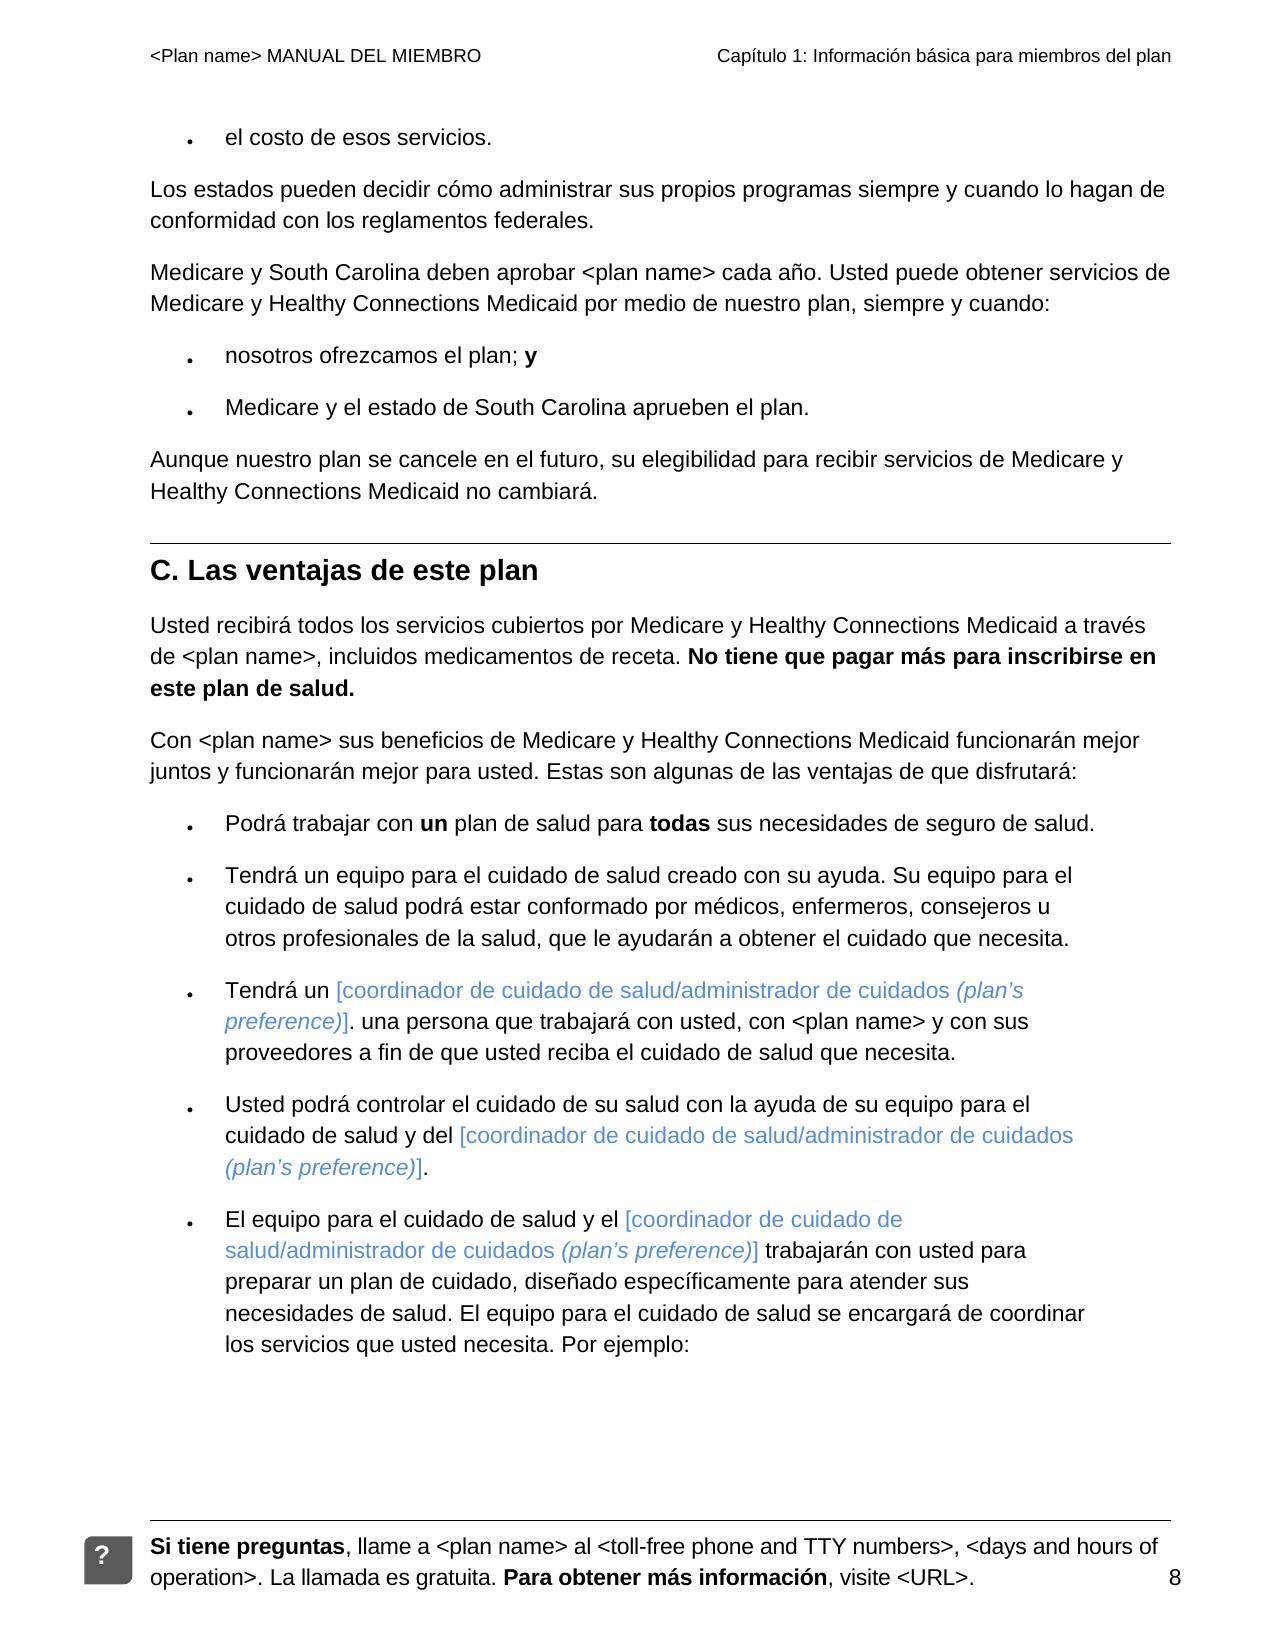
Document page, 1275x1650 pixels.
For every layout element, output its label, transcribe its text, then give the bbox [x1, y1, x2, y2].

text Usted recibirá todos los servicios cubiertos por Medicare y Healthy Connections Medicaid a través de <plan name>, incluidos medicamentos de receta. No tiene que pagar más para inscribirse en este plan de salud. [150, 608, 1171, 702]
list nosotros ofrezcamos el plan; y [187, 339, 1096, 370]
text Medicare y South Carolina deben aprobar <plan name> cada año. Usted puede obtener servicios de Medicare y Healthy Connections Medicaid por medio de nuestro plan, siempre y cuando: [150, 255, 1171, 318]
list Medicare y el estado de South Carolina aprueben el plan. [187, 391, 1096, 422]
list Tendrá un equipo para el cuidado de salud creado con su ayuda. Su equipo para el cuidado de salud podrá estar conformado por médicos, enfermeros, consejeros u otros profesionales de la salud, que le ayudarán a obtener el cuidado que necesita. [187, 858, 1096, 952]
list Podrá trabajar con un plan de salud para todas sus necesidades de seguro de salud. [187, 806, 1096, 838]
list Usted podrá controlar el cuidado de su salud con la ayuda de su equipo para el cuidado de salud y del [coordinador de cuidado de salud/administrador de cuidados (plan’s preference)]. [187, 1088, 1096, 1181]
list El equipo para el cuidado de salud y el [coordinador de cuidado de salud/administrador de cuidados (plan’s preference)] trabajarán con usted para preparar un plan de cuidado, diseñado específicamente para atender sus necesidades de salud. El equipo para el cuidado de salud se encargará de coordinar los servicios que usted necesita. Por ejemplo: [187, 1202, 1096, 1358]
list el costo de esos servicios. [187, 120, 1096, 151]
text Aunque nuestro plan se cancele en el futuro, su elegibilidad para recibir servicios de Medicare y Healthy Connections Medicaid no cambiará. [150, 443, 1171, 505]
text Los estados pueden decidir cómo administrar sus propios programas siempre y cuando lo hagan de conformidad con los reglamentos federales. [150, 172, 1171, 234]
list Tendrá un [coordinador de cuidado de salud/administrador de cuidados (plan’s preference)]. una persona que trabajará con usted, con <plan name> y con sus proveedores a fin de que usted reciba el cuidado de salud que necesita. [187, 973, 1096, 1067]
subtitle Las ventajas de este plan [150, 544, 1171, 588]
text Con <plan name> sus beneficios de Medicare y Healthy Connections Medicaid funcionarán mejor juntos y funcionarán mejor para usted. Estas son algunas de las ventajas de que disfrutará: [150, 723, 1171, 786]
